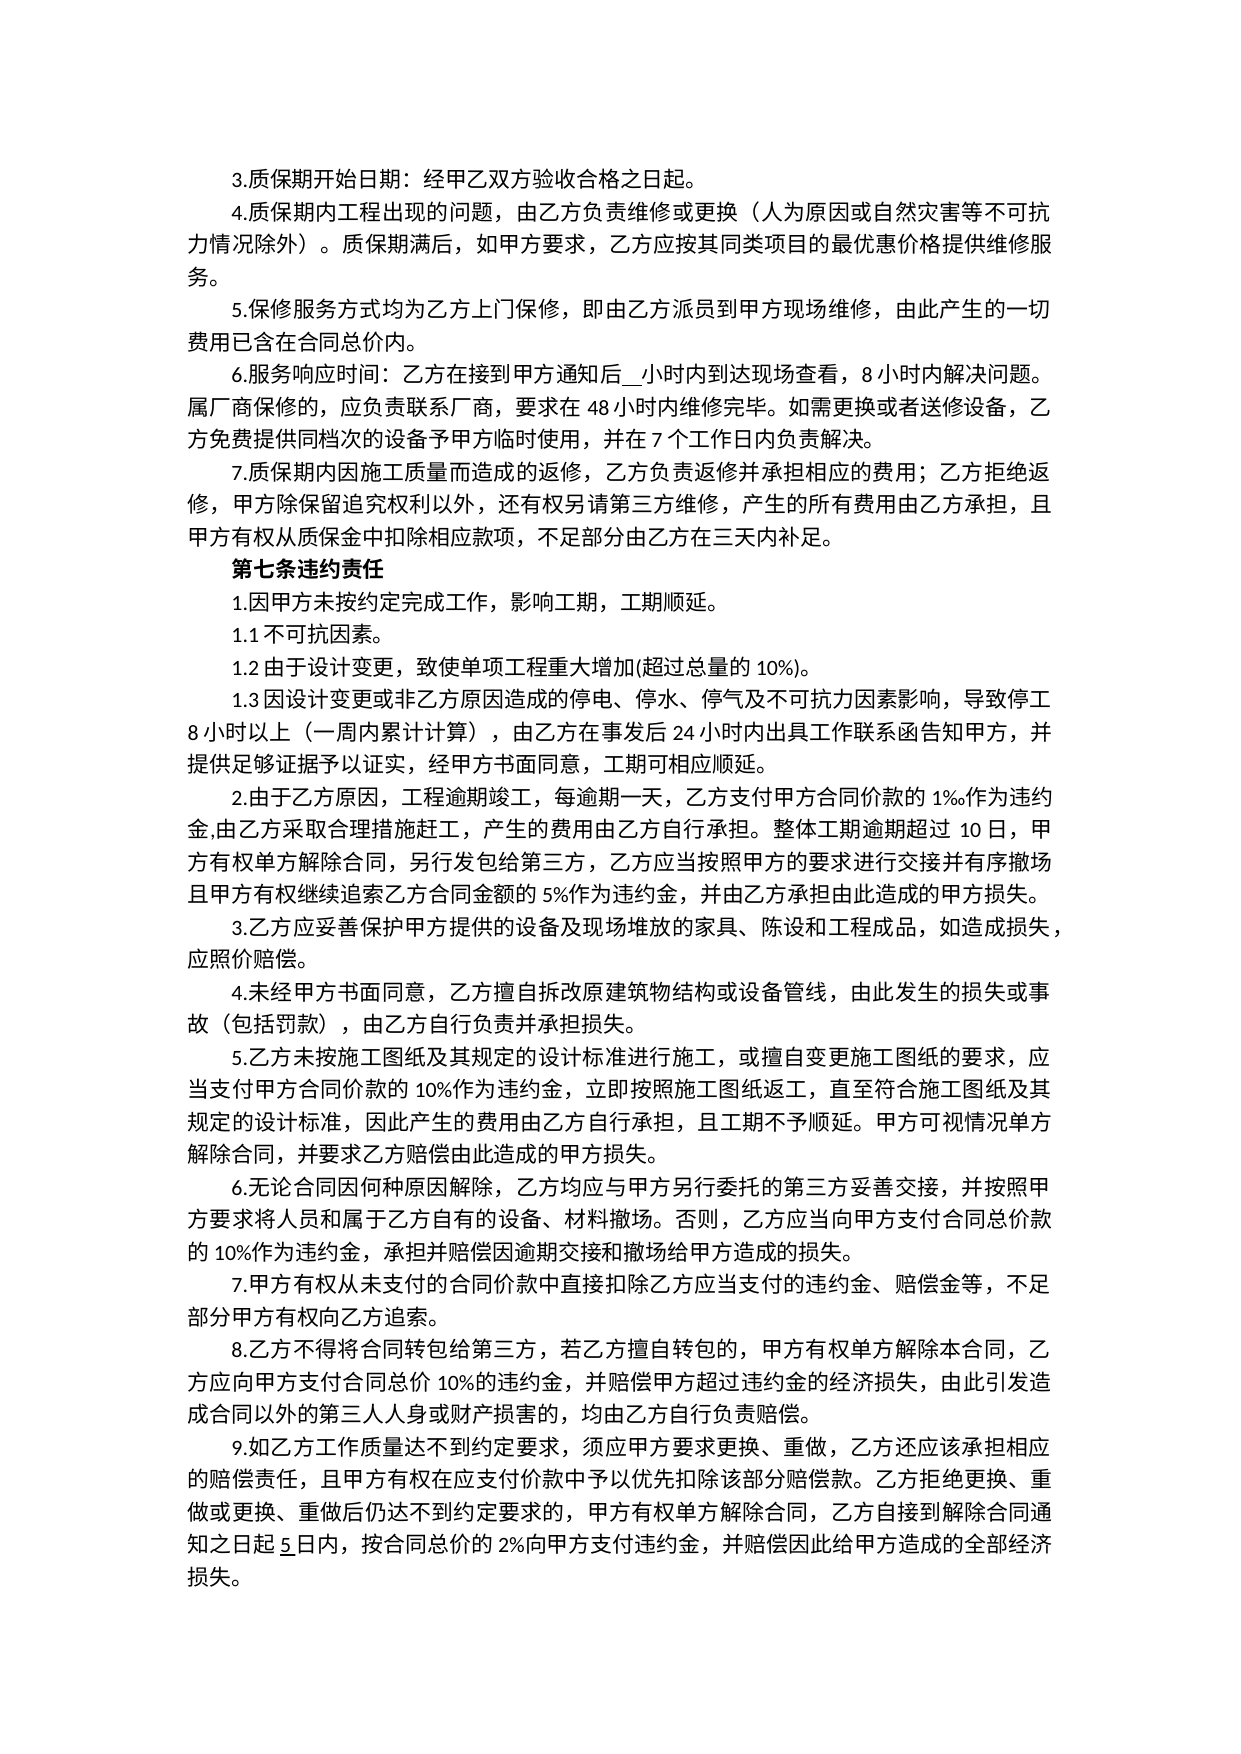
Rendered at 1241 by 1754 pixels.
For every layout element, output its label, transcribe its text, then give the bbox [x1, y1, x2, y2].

text 4.质保期内工程出现的问题，由乙方负责维修或更换（人为原因或自然灾害等不可抗力情况除外）。质保期满后，如甲方要求，乙方应按其同类项目的最优惠价格提供维修服务。 [187, 194, 1053, 292]
text 7.甲方有权从未支付的合同价款中直接扣除乙方应当支付的违约金、赔偿金等，不足部分甲方有权向乙方追索。 [187, 1267, 1053, 1332]
text 6.服务响应时间：乙方在接到甲方通知后 小时内到达现场查看，8小时内解决问题。属厂商保修的，应负责联系厂商，要求在48小时内维修完毕。如需更换或者送修设备，乙方免费提供同档次的设备予甲方临时使用，并在7个工作日内负责解决。 [187, 357, 1053, 454]
text 3.质保期开始日期：经甲乙双方验收合格之日起。 [187, 162, 1053, 194]
text 1.因甲方未按约定完成工作，影响工期，工期顺延。 [187, 584, 1053, 617]
text 5.保修服务方式均为乙方上门保修，即由乙方派员到甲方现场维修，由此产生的一切费用已含在合同总价内。 [187, 292, 1053, 357]
text 3.乙方应妥善保护甲方提供的设备及现场堆放的家具、陈设和工程成品，如造成损失，应照价赔偿。 [187, 909, 1053, 974]
text 5.乙方未按施工图纸及其规定的设计标准进行施工，或擅自变更施工图纸的要求，应当支付甲方合同价款的10%作为违约金，立即按照施工图纸返工，直至符合施工图纸及其规定的设计标准，因此产生的费用由乙方自行承担，且工期不予顺延。甲方可视情况单方解除合同，并要求乙方赔偿由此造成的甲方损失。 [187, 1039, 1053, 1169]
text 1.1不可抗因素。 [187, 617, 1053, 649]
text 1.3因设计变更或非乙方原因造成的停电、停水、停气及不可抗力因素影响，导致停工8小时以上（一周内累计计算），由乙方在事发后24小时内出具工作联系函告知甲方，并提供足够证据予以证实，经甲方书面同意，工期可相应顺延。 [187, 682, 1053, 779]
text 2.由于乙方原因，工程逾期竣工，每逾期一天，乙方支付甲方合同价款的1‰作为违约金,由乙方采取合理措施赶工，产生的费用由乙方自行承担。整体工期逾期超过10日，甲方有权单方解除合同，另行发包给第三方，乙方应当按照甲方的要求进行交接并有序撤场，且甲方有权继续追索乙方合同金额的5%作为违约金，并由乙方承担由此造成的甲方损失。 [187, 779, 1053, 909]
text 6.无论合同因何种原因解除，乙方均应与甲方另行委托的第三方妥善交接，并按照甲方要求将人员和属于乙方自有的设备、材料撤场。否则，乙方应当向甲方支付合同总价款的10%作为违约金，承担并赔偿因逾期交接和撤场给甲方造成的损失。 [187, 1169, 1053, 1267]
text 7.质保期内因施工质量而造成的返修，乙方负责返修并承担相应的费用；乙方拒绝返修，甲方除保留追究权利以外，还有权另请第三方维修，产生的所有费用由乙方承担，且甲方有权从质保金中扣除相应款项，不足部分由乙方在三天内补足。 [187, 454, 1053, 552]
text 8.乙方不得将合同转包给第三方，若乙方擅自转包的，甲方有权单方解除本合同，乙方应向甲方支付合同总价10%的违约金，并赔偿甲方超过违约金的经济损失，由此引发造成合同以外的第三人人身或财产损害的，均由乙方自行负责赔偿。 [187, 1332, 1053, 1429]
text 4.未经甲方书面同意，乙方擅自拆改原建筑物结构或设备管线，由此发生的损失或事故（包括罚款），由乙方自行负责并承担损失。 [187, 974, 1053, 1039]
text 第七条违约责任 [187, 552, 1053, 584]
text 1.2由于设计变更，致使单项工程重大增加(超过总量的10%)。 [187, 649, 1053, 682]
text 9.如乙方工作质量达不到约定要求，须应甲方要求更换、重做，乙方还应该承担相应的赔偿责任，且甲方有权在应支付价款中予以优先扣除该部分赔偿款。乙方拒绝更换、重做或更换、重做后仍达不到约定要求的，甲方有权单方解除合同，乙方自接到解除合同通知之日起5日内，按合同总价的2%向甲方支付违约金，并赔偿因此给甲方造成的全部经济损失。 [187, 1429, 1053, 1592]
